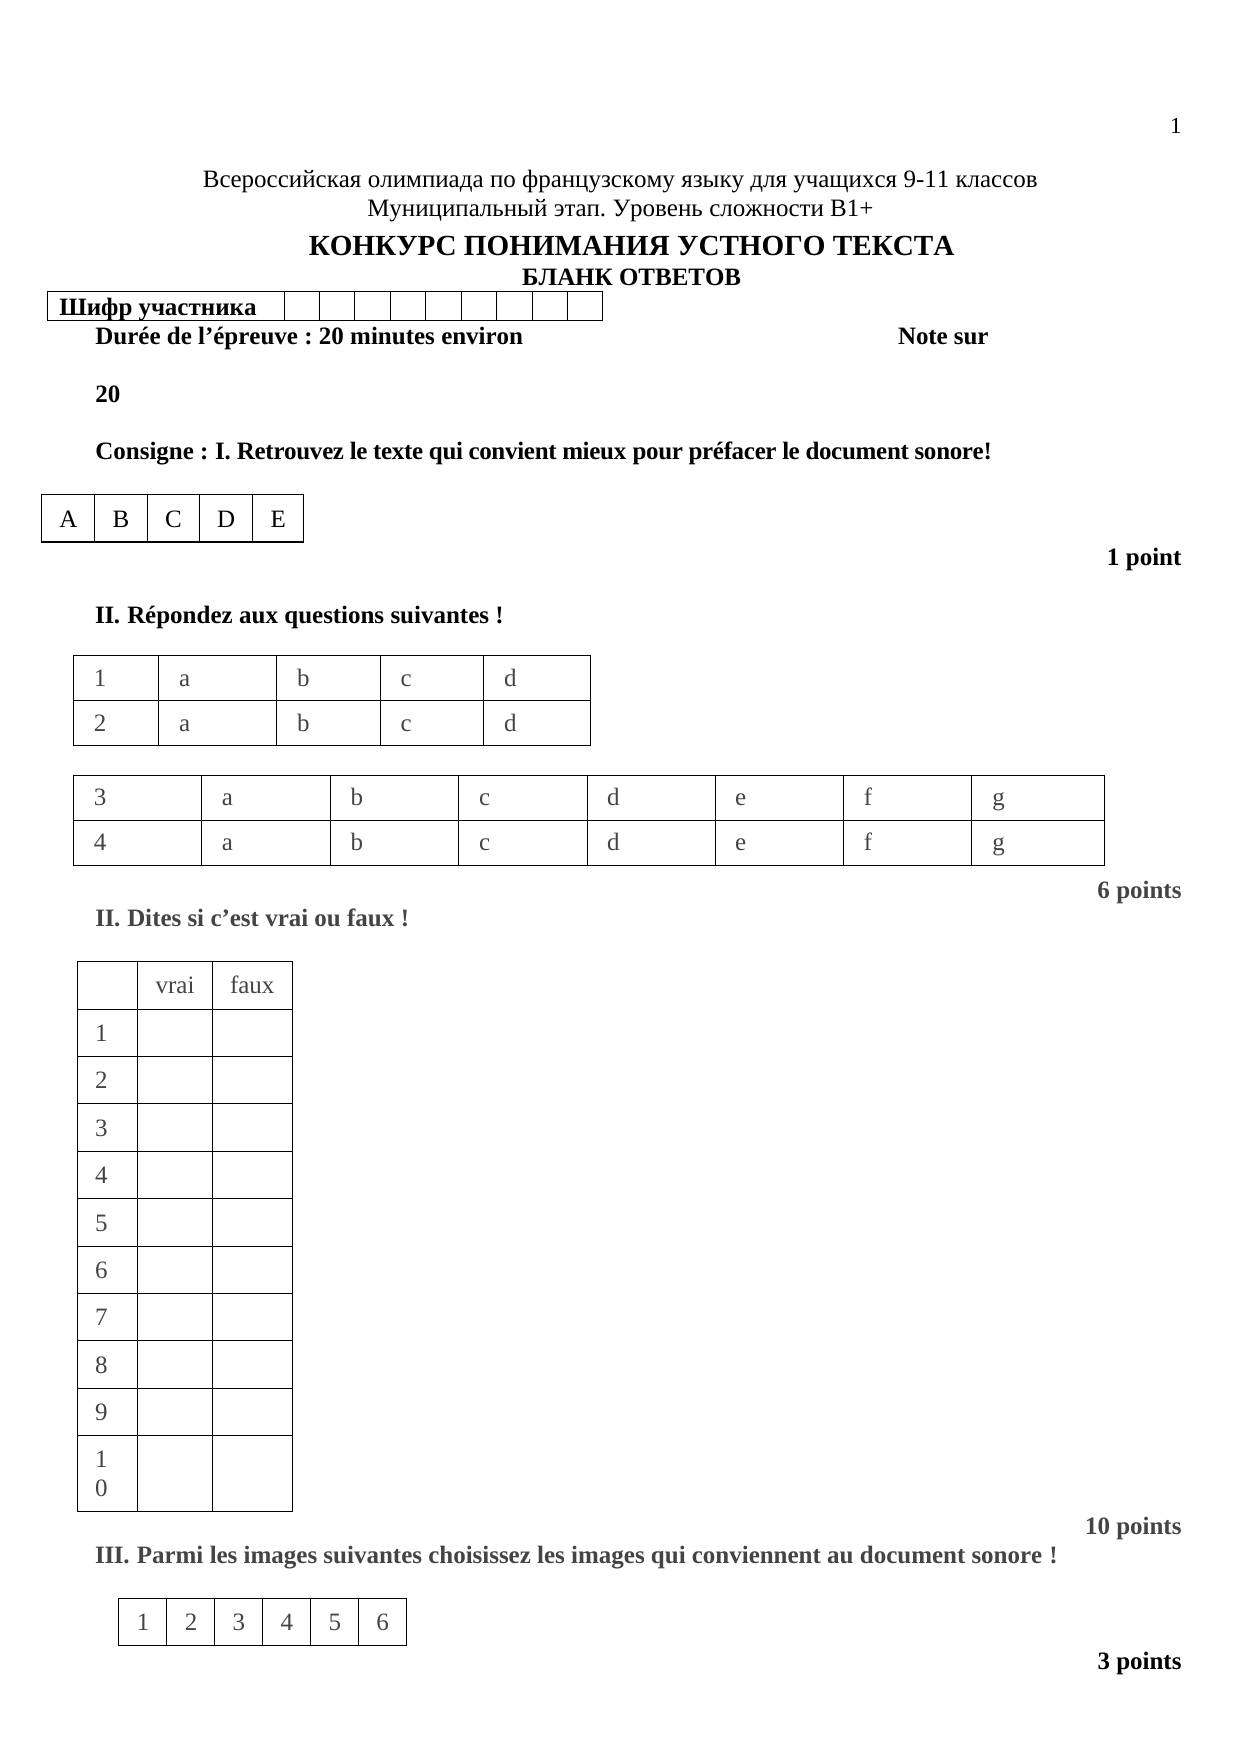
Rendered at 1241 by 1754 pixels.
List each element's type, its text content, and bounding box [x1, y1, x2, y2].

table_cell 8 [78, 1341, 137, 1388]
table_cell 10 [78, 1436, 137, 1511]
table_cell [213, 1010, 292, 1056]
table_cell 2 [78, 1057, 137, 1103]
table_cell b [331, 821, 458, 865]
table_header b [277, 656, 380, 700]
table_cell [213, 1199, 292, 1246]
table_cell [138, 1199, 212, 1246]
table_header faux [213, 962, 292, 1008]
table_header f [844, 776, 971, 819]
table_header [426, 292, 461, 320]
text Всероссийская олимпиада по французскому языку для учащихся 9-11 классов [59, 164, 1181, 193]
table_header b [331, 776, 458, 819]
table_cell d [484, 701, 590, 745]
table_header [320, 292, 354, 320]
table_cell [138, 1247, 212, 1293]
list Parmi les images suivantes choisissez les images qui conviennent au document sonore ! [95, 1541, 1181, 1569]
table_cell [213, 1294, 292, 1340]
text БЛАНК ОТВЕТОВ [114, 262, 1149, 291]
table_header A [42, 495, 94, 541]
table_cell b [277, 701, 380, 745]
table_header a [159, 656, 276, 700]
table_cell 1 [78, 1010, 137, 1056]
table_header Е [253, 495, 303, 541]
text 3 points [59, 1646, 1181, 1675]
table_cell 4 [74, 821, 201, 865]
table_cell a [202, 821, 330, 865]
table_header a [202, 776, 330, 819]
table_cell c [381, 701, 483, 745]
table_cell [213, 1247, 292, 1293]
table_header 6 [359, 1599, 406, 1645]
table_cell 6 [78, 1247, 137, 1293]
text Consigne : I. Retrouvez le texte qui convient mieux pour préfacer le document sonore! [95, 436, 1175, 465]
table_header 5 [311, 1599, 358, 1645]
table_cell [138, 1104, 212, 1151]
text Муниципальный этап. Уровень сложности В1+ [59, 193, 1181, 222]
table_cell 5 [78, 1199, 137, 1246]
table_header c [459, 776, 587, 819]
table_cell 2 [74, 701, 158, 745]
table_header 2 [167, 1599, 214, 1645]
table_cell [213, 1436, 292, 1511]
table_header [78, 962, 137, 1008]
table_cell c [459, 821, 587, 865]
text 1 [59, 112, 1181, 138]
table_cell 9 [78, 1389, 137, 1435]
table_header 3 [74, 776, 201, 819]
table_header vrai [138, 962, 212, 1008]
table_cell [138, 1341, 212, 1388]
table_cell d [588, 821, 715, 865]
table_header Шифр участника [48, 292, 284, 320]
table_header B [95, 495, 147, 541]
table_cell [213, 1341, 292, 1388]
table_cell [138, 1294, 212, 1340]
table_header 1 [74, 656, 158, 700]
table_header [568, 292, 602, 320]
table_header [462, 292, 496, 320]
table_header [497, 292, 532, 320]
table_cell [138, 1436, 212, 1511]
table_header d [484, 656, 590, 700]
table_header C [148, 495, 199, 541]
table_cell [213, 1057, 292, 1103]
table_cell [213, 1104, 292, 1151]
table_cell [138, 1152, 212, 1198]
table_header c [381, 656, 483, 700]
list 10 points [137, 1512, 1181, 1541]
table_cell a [159, 701, 276, 745]
table_cell 3 [78, 1104, 137, 1151]
list Dites si c’est vrai ou faux ! [95, 904, 1181, 932]
table_cell e [716, 821, 843, 865]
table_header [391, 292, 425, 320]
table_cell [138, 1010, 212, 1056]
table_cell [213, 1152, 292, 1198]
table_header 3 [215, 1599, 262, 1645]
text 1 point [35, 542, 1181, 571]
table_header D [200, 495, 252, 541]
table_header [285, 292, 319, 320]
table_header g [972, 776, 1104, 819]
table_header e [716, 776, 843, 819]
text 6 points [59, 875, 1181, 904]
table_cell 7 [78, 1294, 137, 1340]
table_cell 4 [78, 1152, 137, 1198]
table_header 1 [119, 1599, 166, 1645]
table_cell [213, 1389, 292, 1435]
list Répondez aux questions suivantes ! [95, 600, 1181, 629]
table_header [355, 292, 390, 320]
text КОНКУРС ПОНИМАНИЯ УСТНОГО ТЕКСТА [114, 229, 1149, 262]
table_header 4 [263, 1599, 310, 1645]
table_header d [588, 776, 715, 819]
table_cell f [844, 821, 971, 865]
table_header [533, 292, 567, 320]
table_cell [138, 1057, 212, 1103]
table_cell g [972, 821, 1104, 865]
table_cell [138, 1389, 212, 1435]
text Durée de l’épreuve : 20 minutes environ Note sur 20 [95, 321, 1018, 408]
